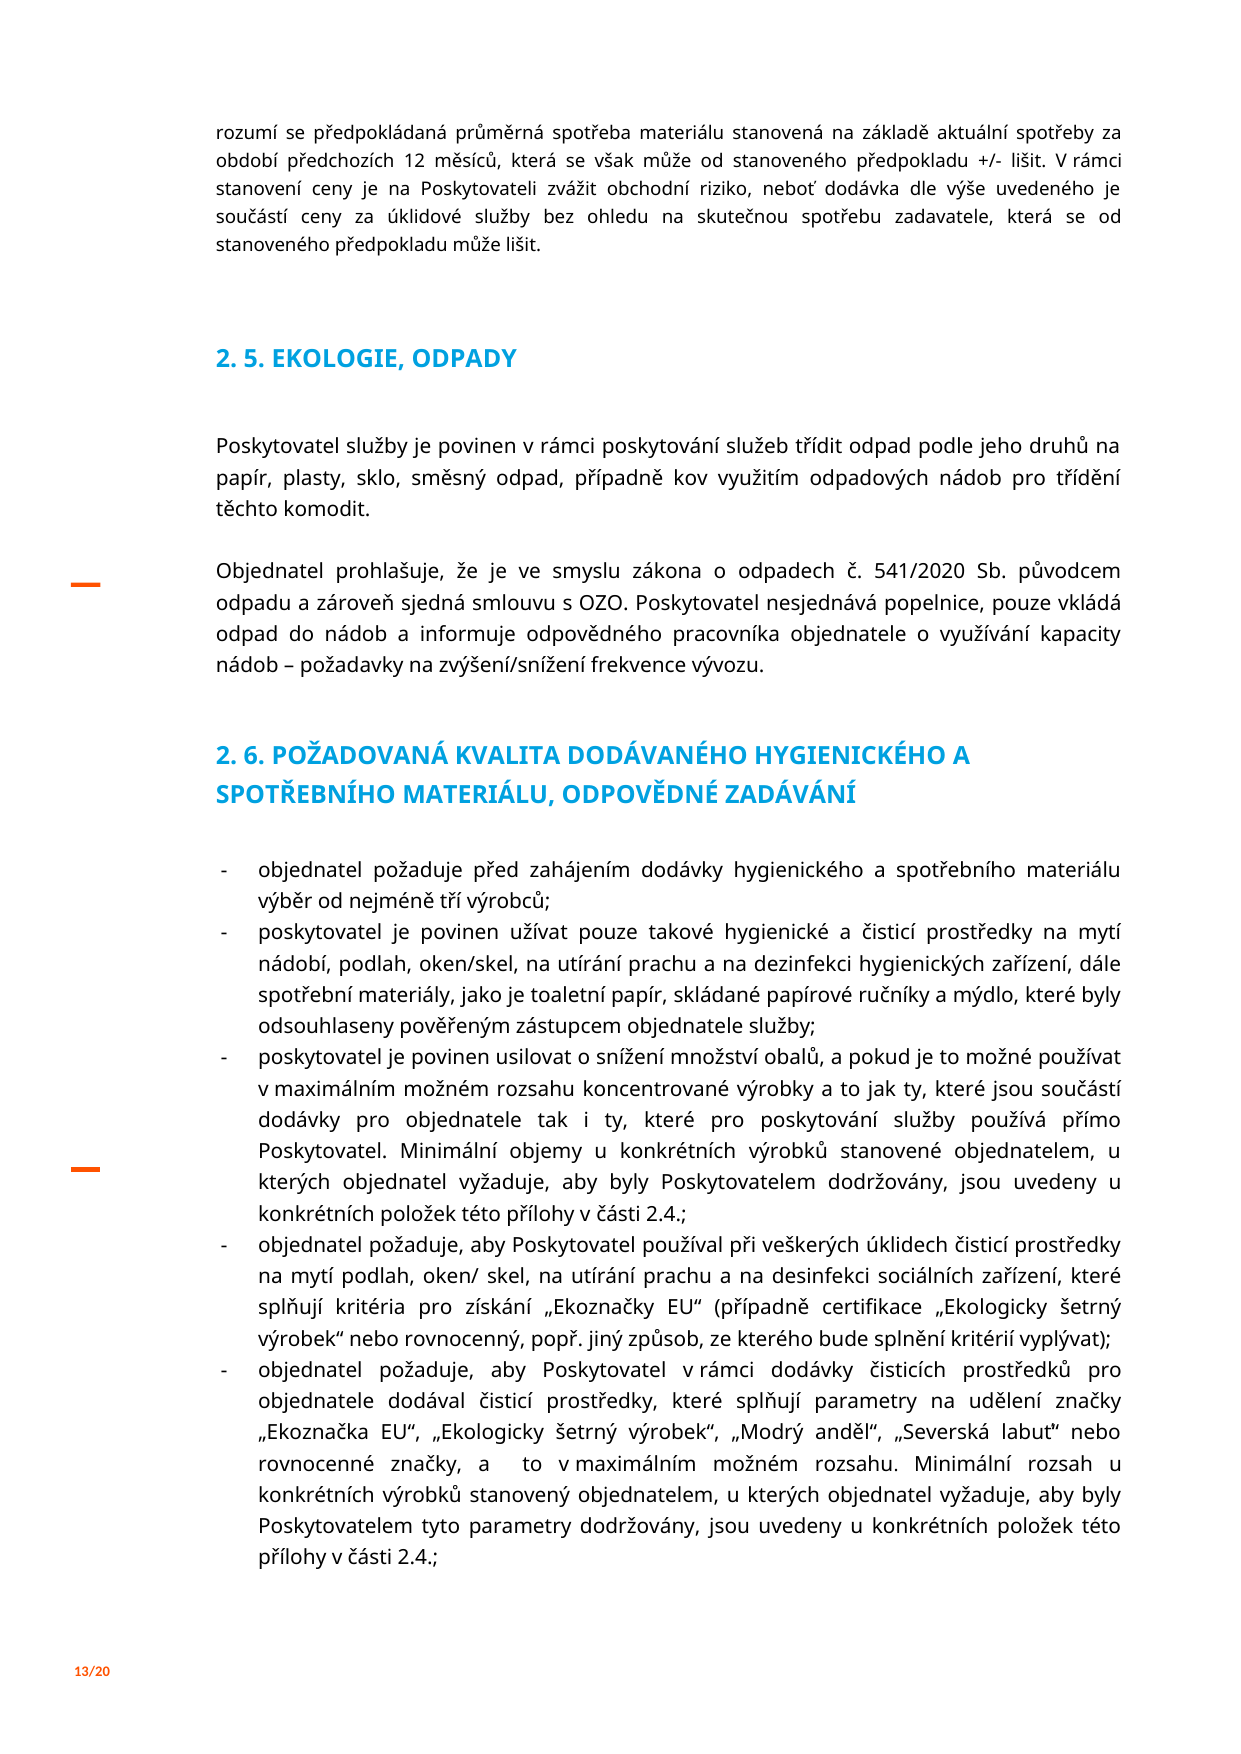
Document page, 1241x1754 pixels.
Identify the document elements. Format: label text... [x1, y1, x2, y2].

list poskytovatel je povinen užívat pouze takové hygienické a čisticí prostředky na mytí nádobí, podlah, oken/skel, na utírání prachu a na dezinfekci hygienických zařízení, dále spotřební materiály, jako je toaletní papír, skládané papírové ručníky a mýdlo, které byly odsouhlaseny pověřeným zástupcem objednatele služby; [220, 917, 1122, 1039]
subtitle 2. 6. POŽADOVANÁ KVALITA DODÁVANÉHO HYGIENICKÉHO A SPOTŘEBNÍHO MATERIÁLU, ODPOVĚDNÉ ZADÁVÁNÍ [216, 738, 1122, 811]
list objednatel požaduje, aby Poskytovatel používal při veškerých úklidech čisticí prostředky na mytí podlah, oken/ skel, na utírání prachu a na desinfekci sociálních zařízení, které splňují kritéria pro získání „Ekoznačky EU“ (případně certifikace „Ekologicky šetrný výrobek“ nebo rovnocenný, popř. jiný způsob, ze kterého bude splnění kritérií vyplývat); [220, 1230, 1122, 1352]
text rozumí se předpokládaná průměrná spotřeba materiálu stanovená na základě aktuální spotřeby za období předchozích 12 měsíců, která se však může od stanoveného předpokladu +/- lišit. V rámci stanovení ceny je na Poskytovateli zvážit obchodní riziko, neboť dodávka dle výše uvedeného je součástí ceny za úklidové služby bez ohledu na skutečnou spotřebu zadavatele, která se od stanoveného předpokladu může lišit. [216, 119, 1122, 257]
list objednatel požaduje před zahájením dodávky hygienického a spotřebního materiálu výběr od nejméně tří výrobců; [220, 855, 1122, 914]
list objednatel požaduje, aby Poskytovatel v rámci dodávky čisticích prostředků pro objednatele dodával čisticí prostředky, které splňují parametry na udělení značky „Ekoznačka EU“, „Ekologicky šetrný výrobek“, „Modrý anděl“, „Severská labuť“ nebo rovnocenné značky, a to v maximálním možném rozsahu. Minimální rozsah u konkrétních výrobků stanovený objednatelem, u kterých objednatel vyžaduje, aby byly Poskytovatelem tyto parametry dodržovány, jsou uvedeny u konkrétních položek této přílohy v části 2.4.; [220, 1355, 1122, 1571]
list poskytovatel je povinen usilovat o snížení množství obalů, a pokud je to možné používat v maximálním možném rozsahu koncentrované výrobky a to jak ty, které jsou součástí dodávky pro objednatele tak i ty, které pro poskytování služby používá přímo Poskytovatel. Minimální objemy u konkrétních výrobků stanovené objednatelem, u kterých objednatel vyžaduje, aby byly Poskytovatelem dodržovány, jsou uvedeny u konkrétních položek této přílohy v části 2.4.; [220, 1042, 1122, 1227]
text Poskytovatel služby je povinen v rámci poskytování služeb třídit odpad podle jeho druhů na papír, plasty, sklo, směsný odpad, případně kov využitím odpadových nádob pro třídění těchto komodit. [216, 431, 1122, 522]
subtitle 2. 5. EKOLOGIE, ODPADY [216, 341, 1122, 375]
text Objednatel prohlašuje, že je ve smyslu zákona o odpadech č. 541/2020 Sb. původcem odpadu a zároveň sjedná smlouvu s OZO. Poskytovatel nesjednává popelnice, pouze vkládá odpad do nádob a informuje odpovědného pracovníka objednatele o využívání kapacity nádob – požadavky na zvýšení/snížení frekvence vývozu. [216, 556, 1122, 679]
